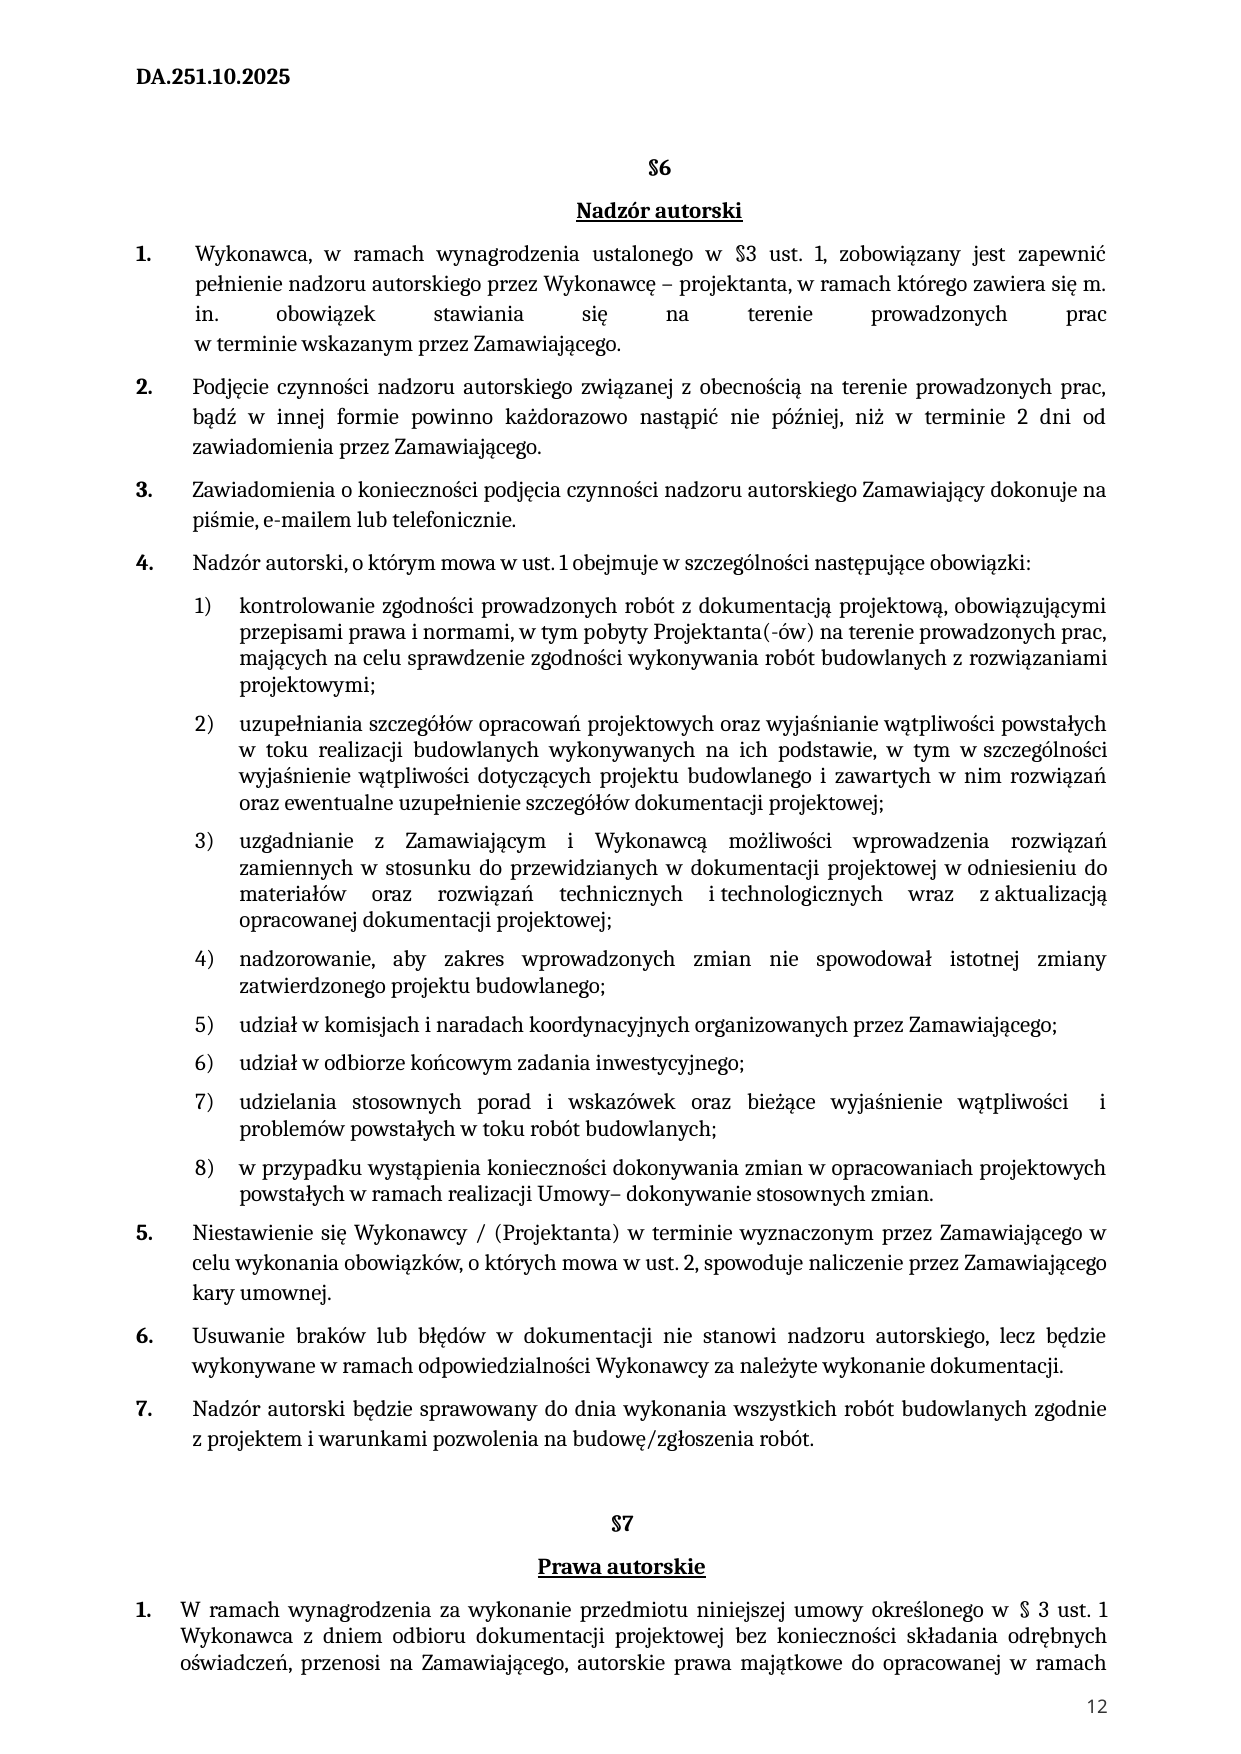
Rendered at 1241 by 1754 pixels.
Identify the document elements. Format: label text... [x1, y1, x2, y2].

list Niestawienie się Wykonawcy / (Projektanta) w terminie wyznaczonym przez Zamawiającego w celu wykonania obowiązków, o których mowa w ust. 2, spowoduje naliczenie przez Zamawiającego kary umownej. [136, 1219, 1107, 1306]
text §6 [211, 155, 1107, 181]
list udział w odbiorze końcowym zadania inwestycyjnego; [195, 1050, 1107, 1077]
list Podjęcie czynności nadzoru autorskiego związanej z obecnością na terenie prowadzonych prac, bądź w innej formie powinno każdorazowo nastąpić nie później, niż w terminie 2 dni od zawiadomienia przez Zamawiającego. [136, 374, 1107, 460]
list w przypadku wystąpienia konieczności dokonywania zmian w opracowaniach projektowych powstałych w ramach realizacji Umowy– dokonywanie stosownych zmian. [195, 1154, 1107, 1207]
list uzupełniania szczegółów opracowań projektowych oraz wyjaśnianie wątpliwości powstałych w toku realizacji budowlanych wykonywanych na ich podstawie, w tym w szczególności wyjaśnienie wątpliwości dotyczących projektu budowlanego i zawartych w nim rozwiązań oraz ewentualne uzupełnienie szczegółów dokumentacji projektowej; [195, 710, 1107, 816]
list Wykonawca, w ramach wynagrodzenia ustalonego w §3 ust. 1, zobowiązany jest zapewnić pełnienie nadzoru autorskiego przez Wykonawcę – projektanta, w ramach którego zawiera się m. in. obowiązek stawiania się na terenie prowadzonych prac w terminie wskazanym przez Zamawiającego. [136, 240, 1107, 357]
list Usuwanie braków lub błędów w dokumentacji nie stanowi nadzoru autorskiego, lecz będzie wykonywane w ramach odpowiedzialności Wykonawcy za należyte wykonanie dokumentacji. [136, 1323, 1107, 1379]
list Zawiadomienia o konieczności podjęcia czynności nadzoru autorskiego Zamawiający dokonuje na piśmie, e-mailem lub telefonicznie. [136, 477, 1107, 533]
list udział w komisjach i naradach koordynacyjnych organizowanych przez Zamawiającego; [195, 1011, 1107, 1038]
list udzielania stosownych porad i wskazówek oraz bieżące wyjaśnienie wątpliwości i problemów powstałych w toku robót budowlanych; [195, 1089, 1107, 1142]
list Nadzór autorski, o którym mowa w ust. 1 obejmuje w szczególności następujące obowiązki: [136, 550, 1107, 576]
text §7 [136, 1511, 1107, 1537]
text Prawa autorskie [136, 1554, 1107, 1580]
list uzgadnianie z Zamawiającym i Wykonawcą możliwości wprowadzenia rozwiązań zamiennych w stosunku do przewidzianych w dokumentacji projektowej w odniesieniu do materiałów oraz rozwiązań technicznych i technologicznych wraz z aktualizacją opracowanej dokumentacji projektowej; [195, 828, 1107, 934]
text Nadzór autorski [211, 198, 1107, 224]
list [136, 1597, 1107, 1676]
list nadzorowanie, aby zakres wprowadzonych zmian nie spowodował istotnej zmiany zatwierdzonego projektu budowlanego; [195, 946, 1107, 999]
list kontrolowanie zgodności prowadzonych robót z dokumentacją projektową, obowiązującymi przepisami prawa i normami, w tym pobyty Projektanta(-ów) na terenie prowadzonych prac, mających na celu sprawdzenie zgodności wykonywania robót budowlanych z rozwiązaniami projektowymi; [195, 592, 1107, 698]
list Nadzór autorski będzie sprawowany do dnia wykonania wszystkich robót budowlanych zgodnie z projektem i warunkami pozwolenia na budowę/zgłoszenia robót. [136, 1396, 1107, 1452]
